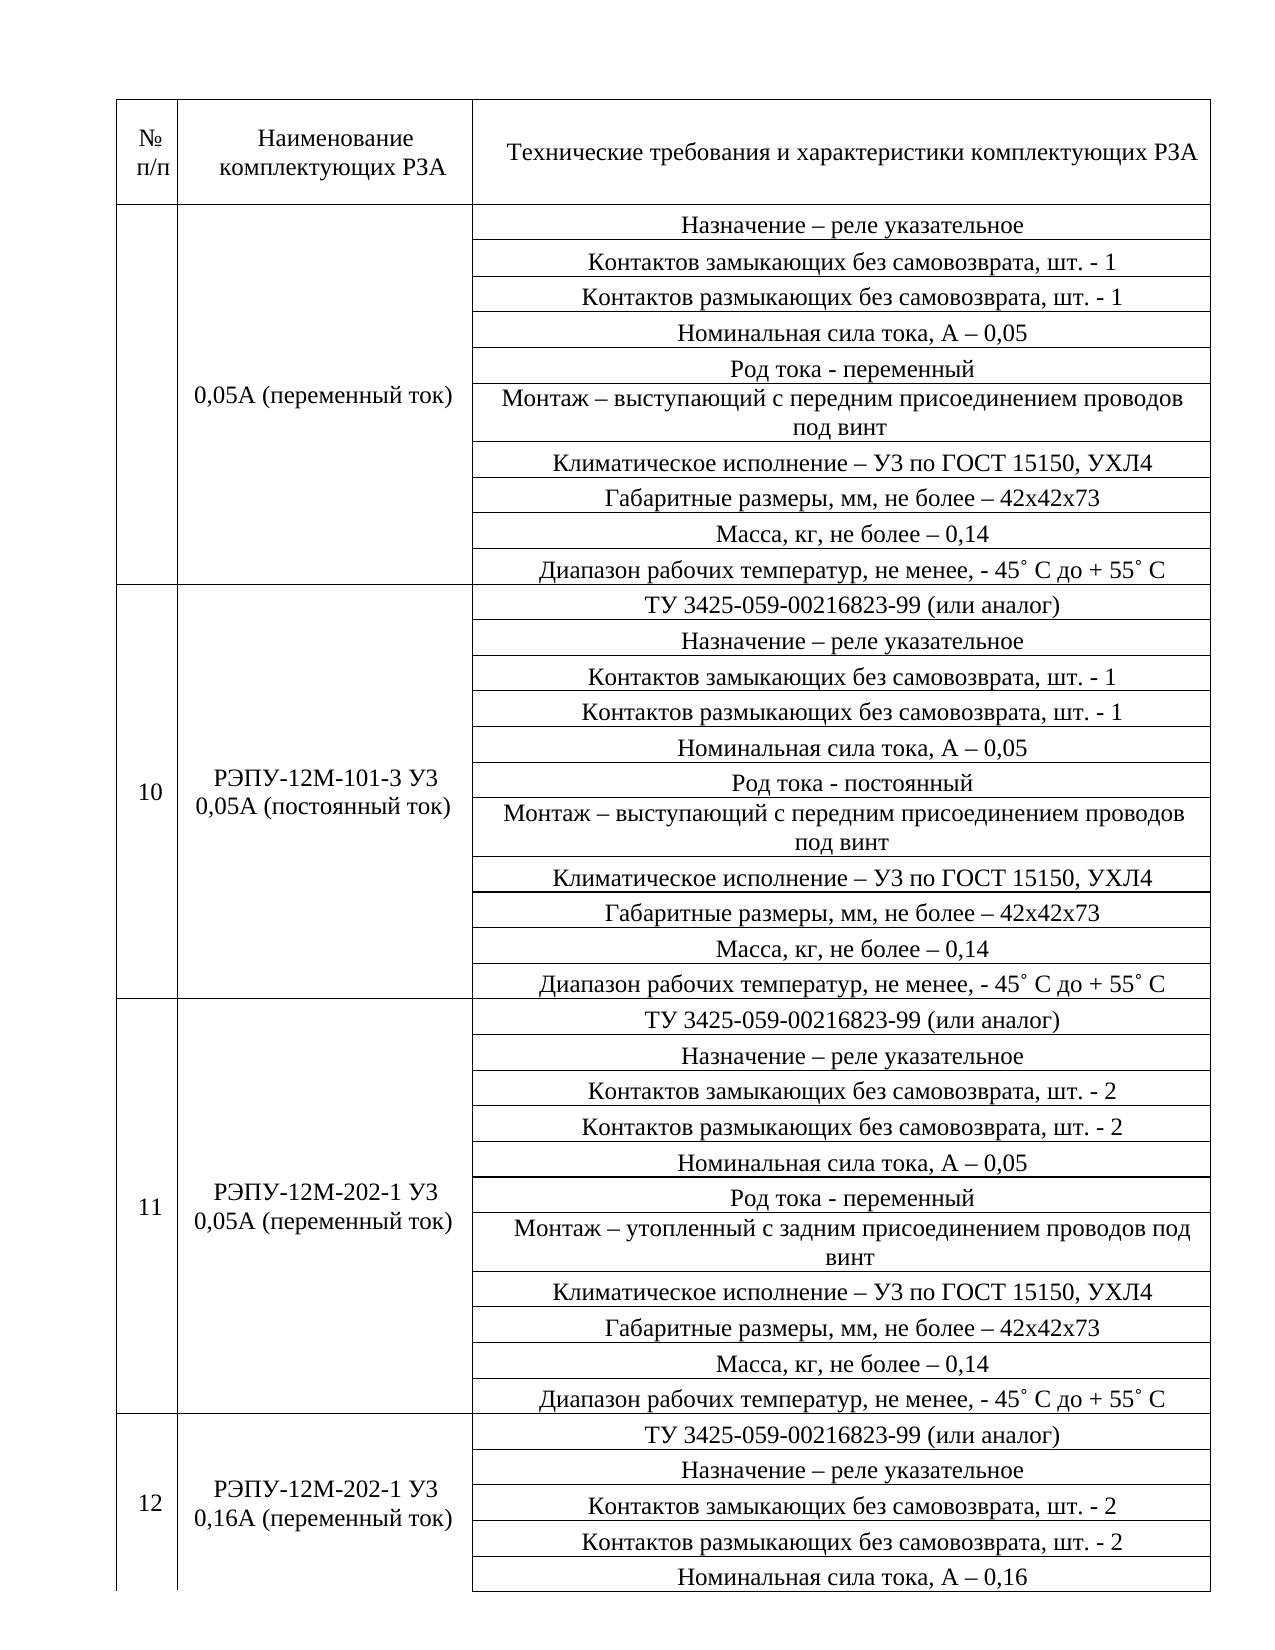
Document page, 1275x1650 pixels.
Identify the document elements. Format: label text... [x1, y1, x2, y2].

table_cell РЭПУ-12М-101-3 У3 0,05А (постоянный ток) [178, 585, 472, 998]
table_cell Назначение – реле указательное [473, 620, 1210, 655]
table_cell Контактов замыкающих без самовозврата, шт. - 2 [473, 1071, 1210, 1105]
table_cell 9 [117, 205, 177, 583]
table_cell Климатическое исполнение – У3 по ГОСТ 15150, УХЛ4 [473, 442, 1210, 477]
table_header № п/п [117, 100, 177, 204]
table_cell Монтаж – выступающий с передним присоединением проводов под винт [473, 798, 1210, 856]
table_cell Контактов замыкающих без самовозврата, шт. - 1 [473, 656, 1210, 690]
table_cell Монтаж – утопленный с задним присоединением проводов под винт [473, 1213, 1210, 1271]
table_cell Назначение – реле указательное [473, 1035, 1210, 1069]
table_cell Номинальная сила тока, А – 0,16 [473, 1557, 1210, 1591]
table_cell Масса, кг, не более – 0,14 [473, 1343, 1210, 1377]
table_cell Номинальная сила тока, А – 0,05 [473, 1142, 1210, 1176]
table_cell Контактов размыкающих без самовозврата, шт. - 1 [473, 691, 1210, 726]
table_cell Габаритные размеры, мм, не более – 42х42х73 [473, 1307, 1210, 1342]
table_cell 11 [117, 999, 177, 1413]
table_cell Климатическое исполнение – У3 по ГОСТ 15150, УХЛ4 [473, 1272, 1210, 1306]
table_cell ТУ 3425-059-00216823-99 (или аналог) [473, 999, 1210, 1034]
table_cell Диапазон рабочих температур, не менее, - 45˚ С до + 55˚ С [473, 964, 1210, 998]
table_cell Номинальная сила тока, А – 0,05 [473, 312, 1210, 347]
table_header Технические требования и характеристики комплектующих РЗА [473, 100, 1210, 204]
table_cell Габаритные размеры, мм, не более – 42х42х73 [473, 478, 1210, 512]
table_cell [178, 205, 472, 583]
table_cell Климатическое исполнение – У3 по ГОСТ 15150, УХЛ4 [473, 857, 1210, 891]
table_header Наименование комплектующих РЗА [178, 100, 472, 204]
table_cell Диапазон рабочих температур, не менее, - 45˚ С до + 55˚ С [473, 1379, 1210, 1413]
table_cell Номинальная сила тока, А – 0,05 [473, 727, 1210, 762]
table_cell Назначение – реле указательное [473, 1450, 1210, 1484]
table_cell ТУ 3425-059-00216823-99 (или аналог) [473, 585, 1210, 619]
table_cell Масса, кг, не более – 0,14 [473, 928, 1210, 963]
table_cell ТУ 3425-059-00216823-99 (или аналог) [473, 1414, 1210, 1449]
table_cell РЭПУ-12М-202-1 У3 0,05А (переменный ток) [178, 999, 472, 1413]
table_cell Контактов замыкающих без самовозврата, шт. - 2 [473, 1485, 1210, 1520]
table_cell Род тока - переменный [473, 348, 1210, 382]
table_cell Назначение – реле указательное [473, 205, 1210, 239]
table_cell Контактов размыкающих без самовозврата, шт. - 2 [473, 1521, 1210, 1556]
table_cell Монтаж – выступающий с передним присоединением проводов под винт [473, 384, 1210, 441]
table_cell Масса, кг, не более – 0,14 [473, 513, 1210, 548]
table_cell Диапазон рабочих температур, не менее, - 45˚ С до + 55˚ С [473, 549, 1210, 583]
table_cell 10 [117, 585, 177, 998]
table_cell Габаритные размеры, мм, не более – 42х42х73 [473, 893, 1210, 927]
table_cell Род тока - переменный [473, 1178, 1210, 1212]
table_cell РЭПУ-12М-202-1 У3 0,16А (переменный ток) [177, 1414, 472, 1591]
table_cell Род тока - постоянный [473, 763, 1210, 797]
table_cell Контактов замыкающих без самовозврата, шт. - 1 [473, 240, 1210, 276]
table_cell 12 [117, 1414, 177, 1591]
table_cell Контактов размыкающих без самовозврата, шт. - 1 [473, 277, 1210, 311]
table_cell Контактов размыкающих без самовозврата, шт. - 2 [473, 1106, 1210, 1141]
